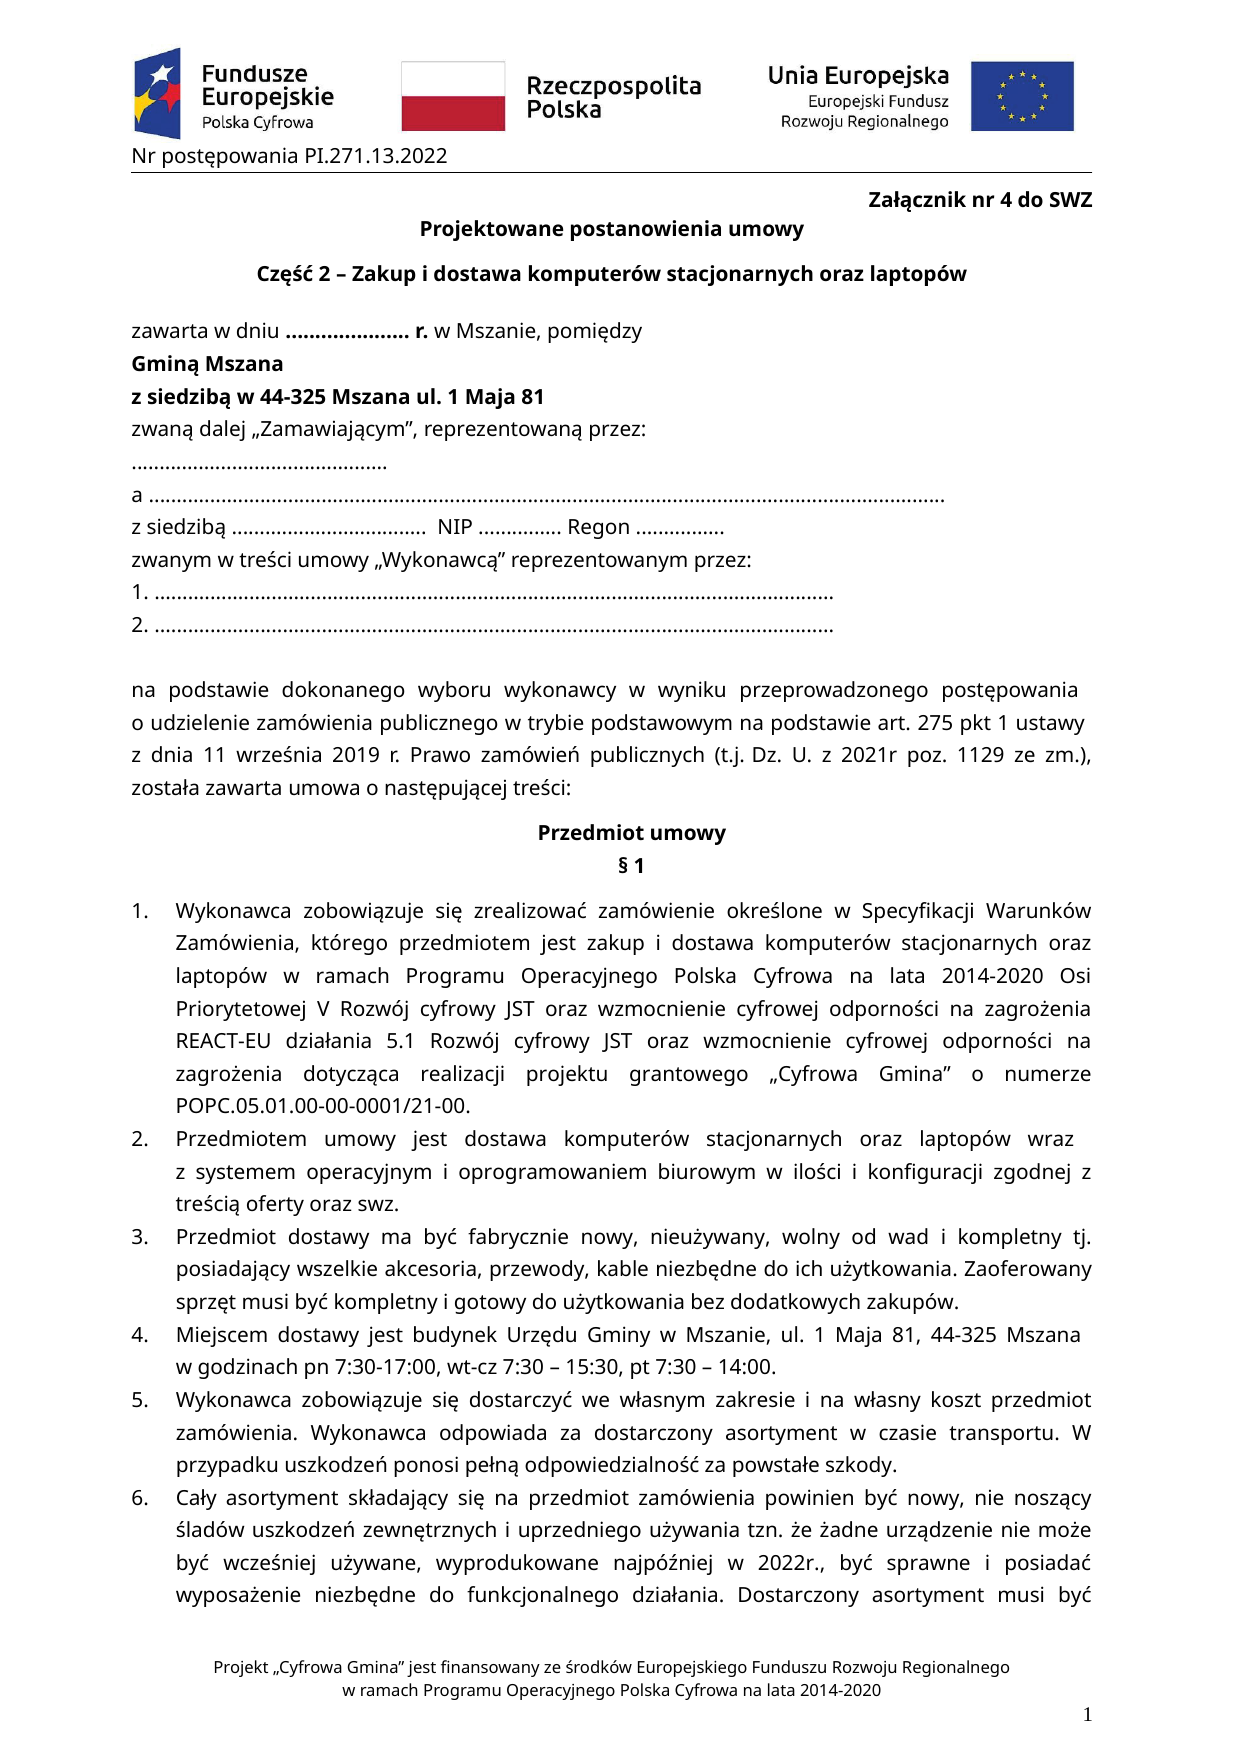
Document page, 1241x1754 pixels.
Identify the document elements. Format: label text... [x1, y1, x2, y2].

list Wykonawca zobowiązuje się zrealizować zamówienie określone w Specyfikacji Warunków Zamówienia, którego przedmiotem jest zakup i dostawa komputerów stacjonarnych oraz laptopów w ramach Programu Operacyjnego Polska Cyfrowa na lata 2014-2020 Osi Priorytetowej V Rozwój cyfrowy JST oraz wzmocnienie cyfrowej odporności na zagrożenia REACT-EU działania 5.1 Rozwój cyfrowy JST oraz wzmocnienie cyfrowej odporności na zagrożenia dotycząca realizacji projektu grantowego „Cyfrowa Gmina” o numerze POPC.05.01.00-00-0001/21-00. [131, 896, 1092, 1120]
text Przedmiot umowy [171, 818, 1092, 847]
list Wykonawca zobowiązuje się dostarczyć we własnym zakresie i na własny koszt przedmiot zamówienia. Wykonawca odpowiada za dostarczony asortyment w czasie transportu. W przypadku uszkodzeń ponosi pełną odpowiedzialność za powstałe szkody. [131, 1385, 1092, 1479]
text Gminą Mszana [131, 349, 1092, 378]
text z siedzibą ................................... NIP ............... Regon ................ [131, 512, 1092, 541]
text Część 2 – Zakup i dostawa komputerów stacjonarnych oraz laptopów [131, 259, 1092, 287]
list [131, 1483, 1092, 1609]
text .............................................. [131, 447, 1092, 476]
text zawarta w dniu ..................... r. w Mszanie, pomiędzy [131, 317, 1092, 345]
text Projektowane postanowienia umowy [131, 214, 1092, 242]
text Załącznik nr 4 do SWZ [131, 186, 1092, 214]
text 1. .......................................................................................................................... [131, 577, 1092, 606]
list Miejscem dostawy jest budynek Urzędu Gminy w Mszanie, ul. 1 Maja 81, 44-325 Mszana w godzinach pn 7:30-17:00, wt-cz 7:30 – 15:30, pt 7:30 – 14:00. [131, 1320, 1092, 1381]
text zwaną dalej „Zamawiającym”, reprezentowaną przez: [131, 414, 1092, 443]
text zwanym w treści umowy „Wykonawcą” reprezentowanym przez: [131, 545, 1092, 573]
list Przedmiotem umowy jest dostawa komputerów stacjonarnych oraz laptopów wraz z systemem operacyjnym i oprogramowaniem biurowym w ilości i konfiguracji zgodnej z treścią oferty oraz swz. [131, 1124, 1092, 1218]
text 2. .......................................................................................................................... [131, 610, 1092, 638]
text na podstawie dokonanego wyboru wykonawcy w wyniku przeprowadzonego postępowania o udzielenie zamówienia publicznego w trybie podstawowym na podstawie art. 275 pkt 1 ustawy z dnia 11 września 2019 r. Prawo zamówień publicznych (t.j. Dz. U. z 2021r poz. 1129 ze zm.), została zawarta umowa o następującej treści: [131, 675, 1092, 802]
text a ............................................................................................................................................... [131, 480, 1092, 508]
text z siedzibą w 44-325 Mszana ul. 1 Maja 81 [131, 382, 1092, 410]
list Przedmiot dostawy ma być fabrycznie nowy, nieużywany, wolny od wad i kompletny tj. posiadający wszelkie akcesoria, przewody, kable niezbędne do ich użytkowania. Zaoferowany sprzęt musi być kompletny i gotowy do użytkowania bez dodatkowych zakupów. [131, 1222, 1092, 1316]
text § 1 [171, 851, 1092, 879]
